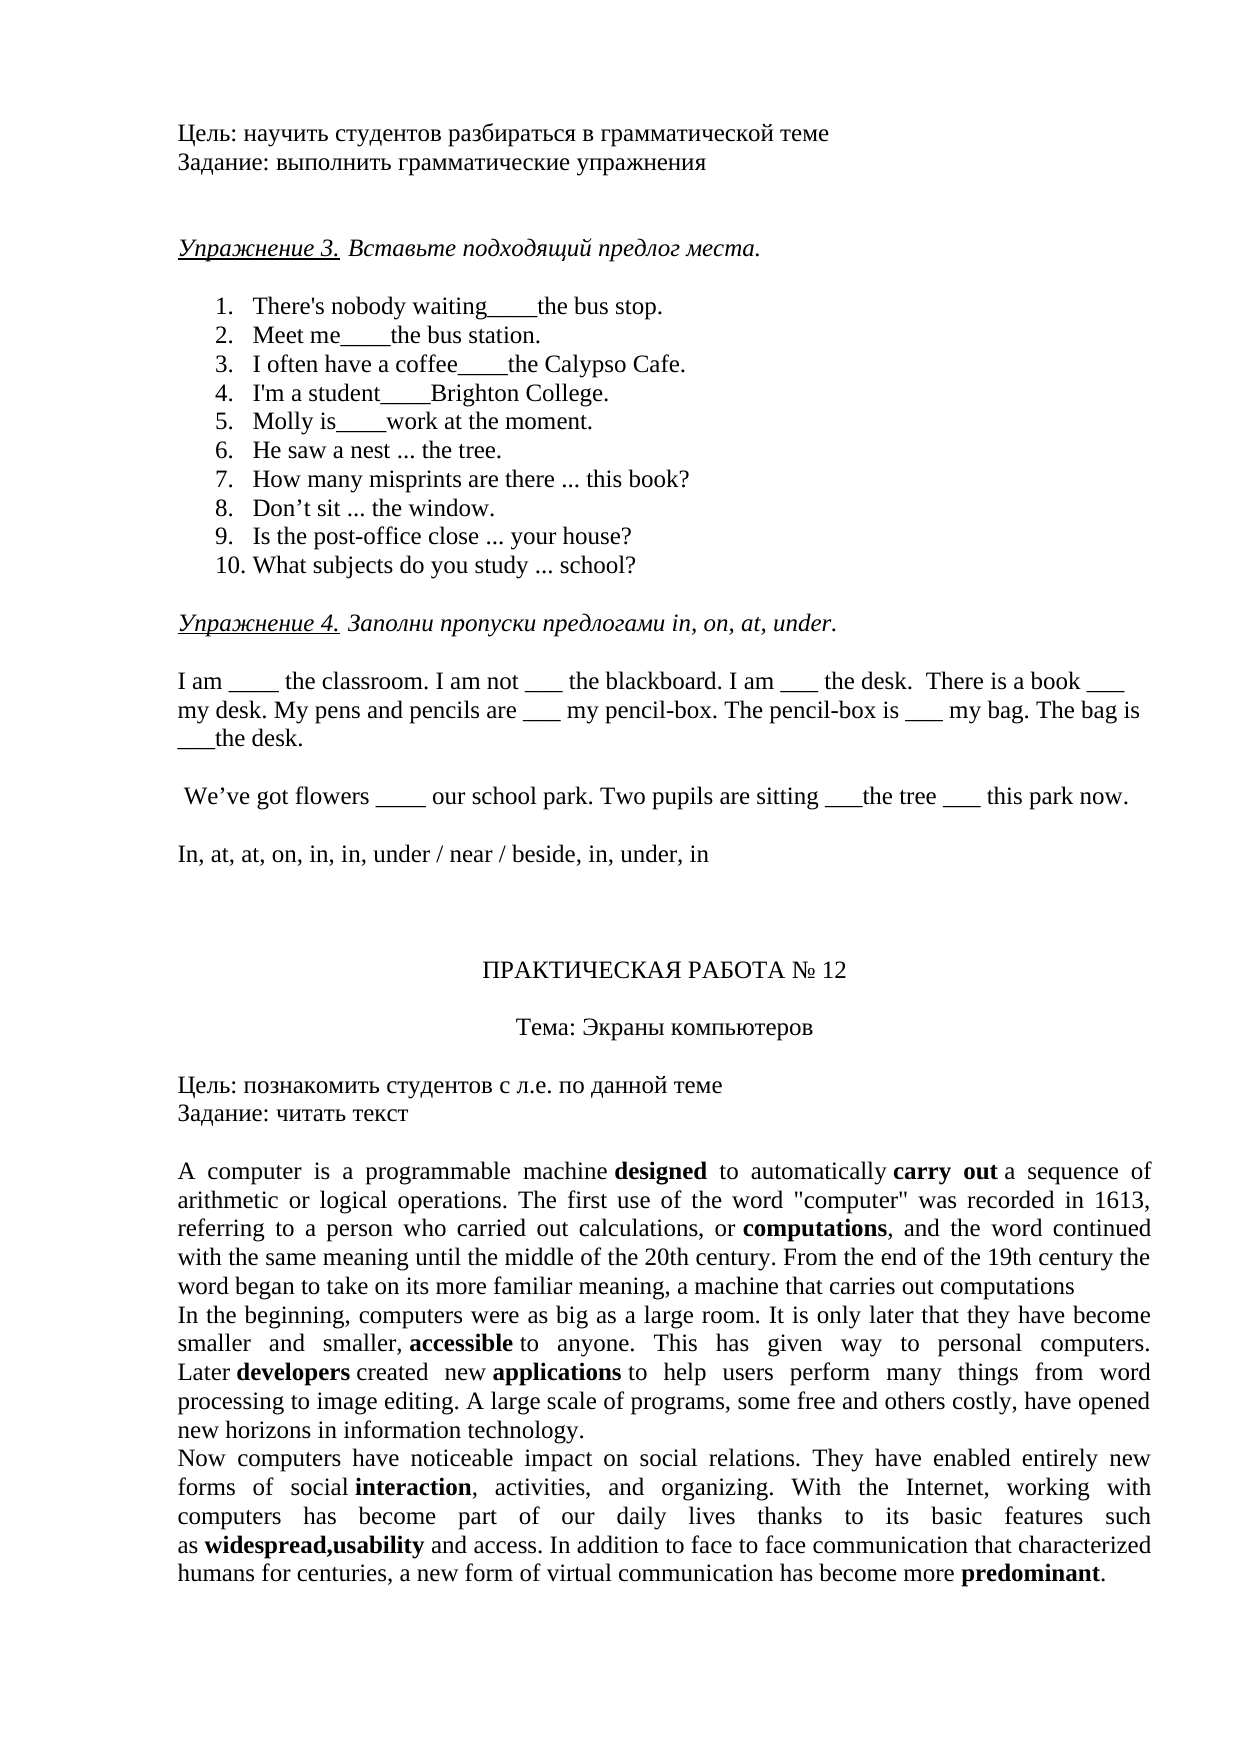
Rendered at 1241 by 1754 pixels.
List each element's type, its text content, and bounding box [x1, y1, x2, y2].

text Задание: выполнить грамматические упражнения [177, 147, 1152, 176]
text A computer is a programmable machine designed to automatically carry out a sequence of arithmetic or logical operations. The first use of the word "computer" was recorded in 1613, referring to a person who carried out calculations, or computations, and the word continued with the same meaning until the middle of the 20th century. From the end of the 19th century the word began to take on its more familiar meaning, a machine that carries out computations [177, 1156, 1152, 1300]
text Тема: Экраны компьютеров [177, 1012, 1152, 1041]
list Meet me____the bus station. [215, 320, 1152, 349]
text Цель: познакомить студентов с л.е. по данной теме [177, 1070, 1152, 1098]
text Упражнение 4. Заполни пропуски предлогами in, on, at, under. [177, 608, 1152, 637]
list I often have a coffee____the Calypso Cafe. [215, 349, 1152, 378]
text In the beginning, computers were as big as a large room. It is only later that they have become smaller and smaller, accessible to anyone. This has given way to personal computers. Later developers created new applications to help users perform many things from word processing to image editing. A large scale of programs, some free and others costly, have opened new horizons in information technology. [177, 1300, 1152, 1443]
list How many misprints are there ... this book? [215, 464, 1152, 493]
list What subjects do you study ... school? [215, 550, 1152, 579]
list Molly is____work at the moment. [215, 406, 1152, 435]
list I'm a student____Brighton College. [215, 378, 1152, 406]
list He saw a nest ... the tree. [215, 435, 1152, 464]
text Упражнение 3. Вставьте подходящий предлог места. [177, 233, 1152, 262]
text Цель: научить студентов разбираться в грамматической теме [177, 118, 1152, 147]
list There's nobody waiting____the bus stop. [215, 291, 1152, 320]
text In, at, at, on, in, in, under / near / beside, in, under, in [177, 839, 1152, 868]
text I am ____ the classroom. I am not ___ the blackboard. I am ___ the desk. There is a book ___ my desk. My pens and pencils are ___ my pencil-box. The pencil-box is ___ my bag. The bag is ___the desk. [177, 666, 1152, 752]
list Is the post-office close ... your house? [215, 521, 1152, 550]
text ПРАКТИЧЕСКАЯ РАБОТА № 12 [177, 955, 1152, 983]
text Задание: читать текст [177, 1098, 1152, 1127]
text We’ve got flowers ____ our school park. Two pupils are sitting ___the tree ___ this park now. [177, 781, 1152, 810]
text Now computers have noticeable impact on social relations. They have enabled entirely new forms of social interaction, activities, and organizing. With the Internet, working with computers has become part of our daily lives thanks to its basic features such as widespread,usability and access. In addition to face to face communication that characterized humans for centuries, a new form of virtual communication has become more predominant. [177, 1443, 1152, 1587]
list Don’t sit ... the window. [215, 493, 1152, 521]
